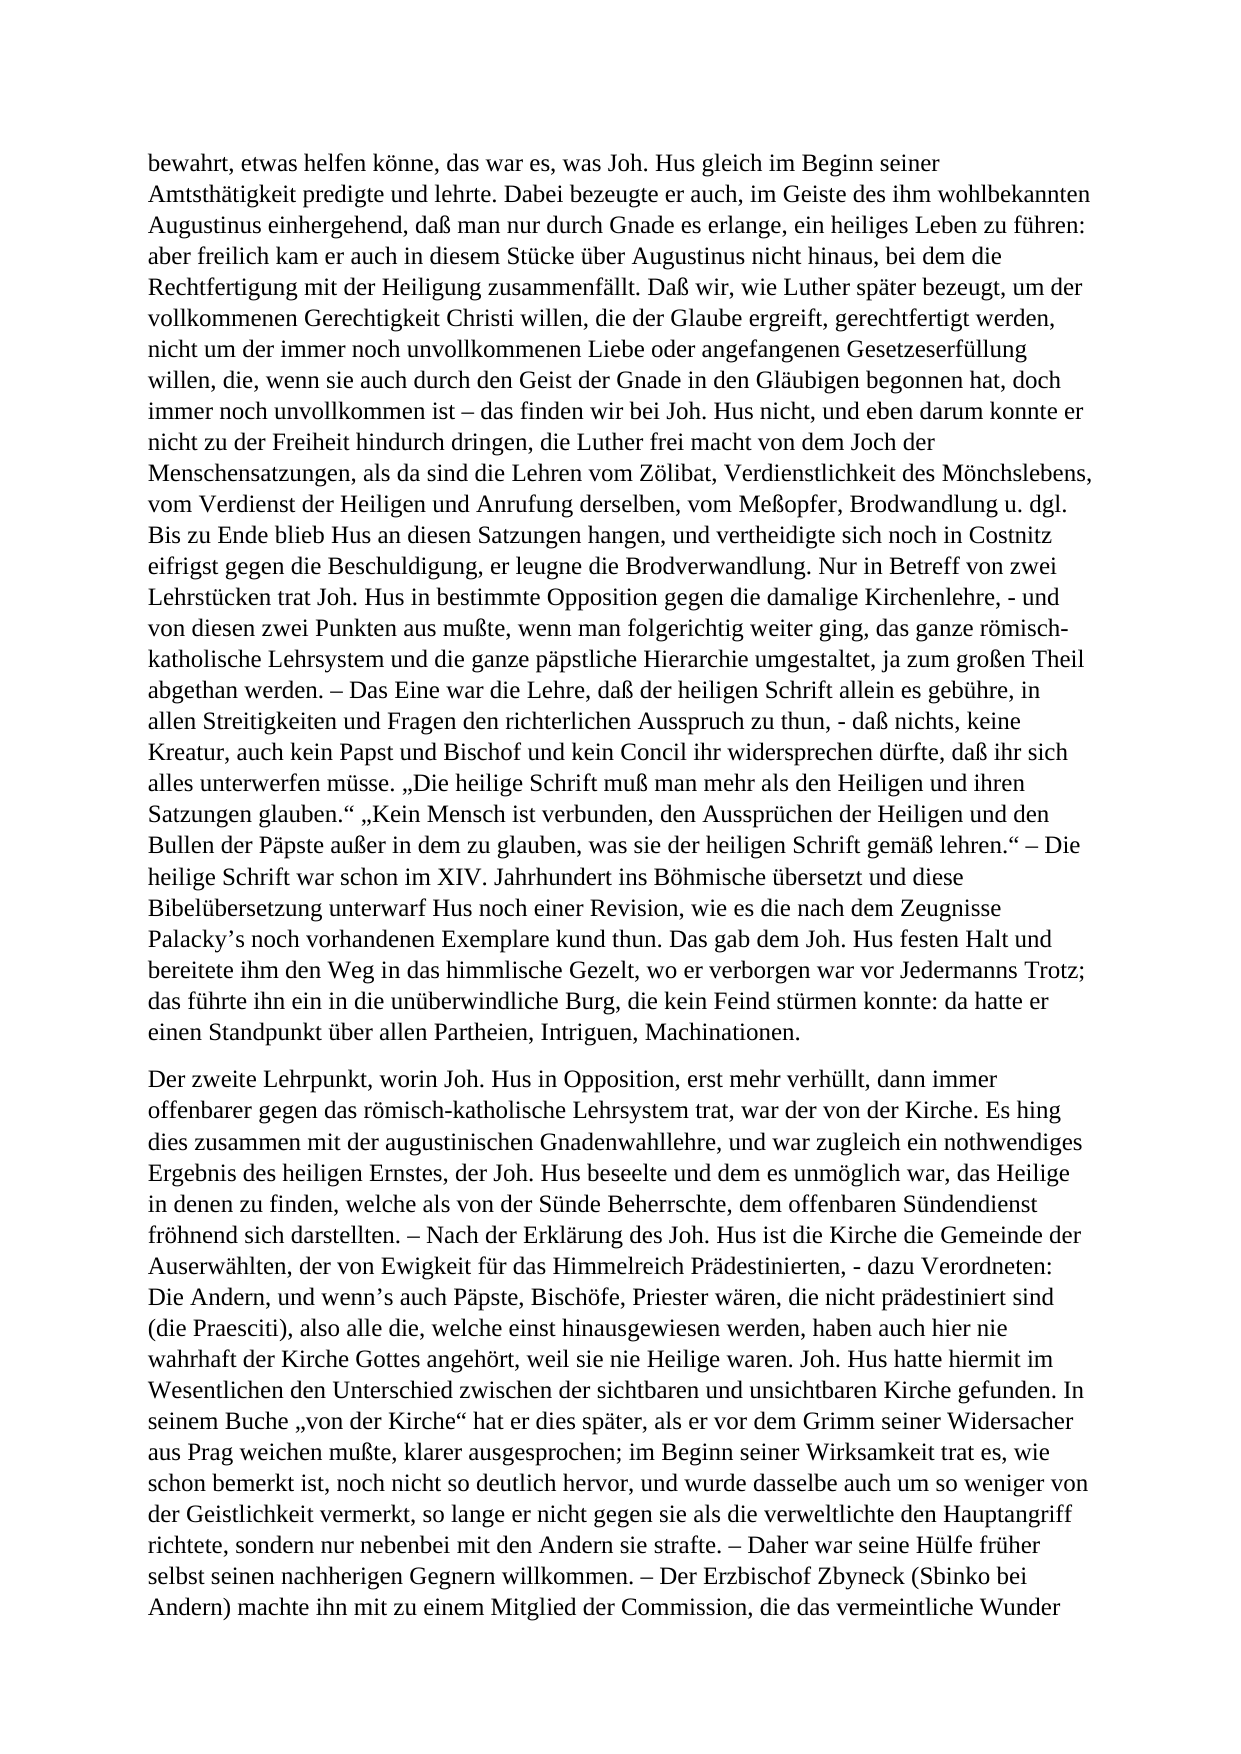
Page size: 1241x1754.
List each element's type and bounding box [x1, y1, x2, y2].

text [148, 148, 1093, 1046]
text [148, 1064, 1093, 1621]
